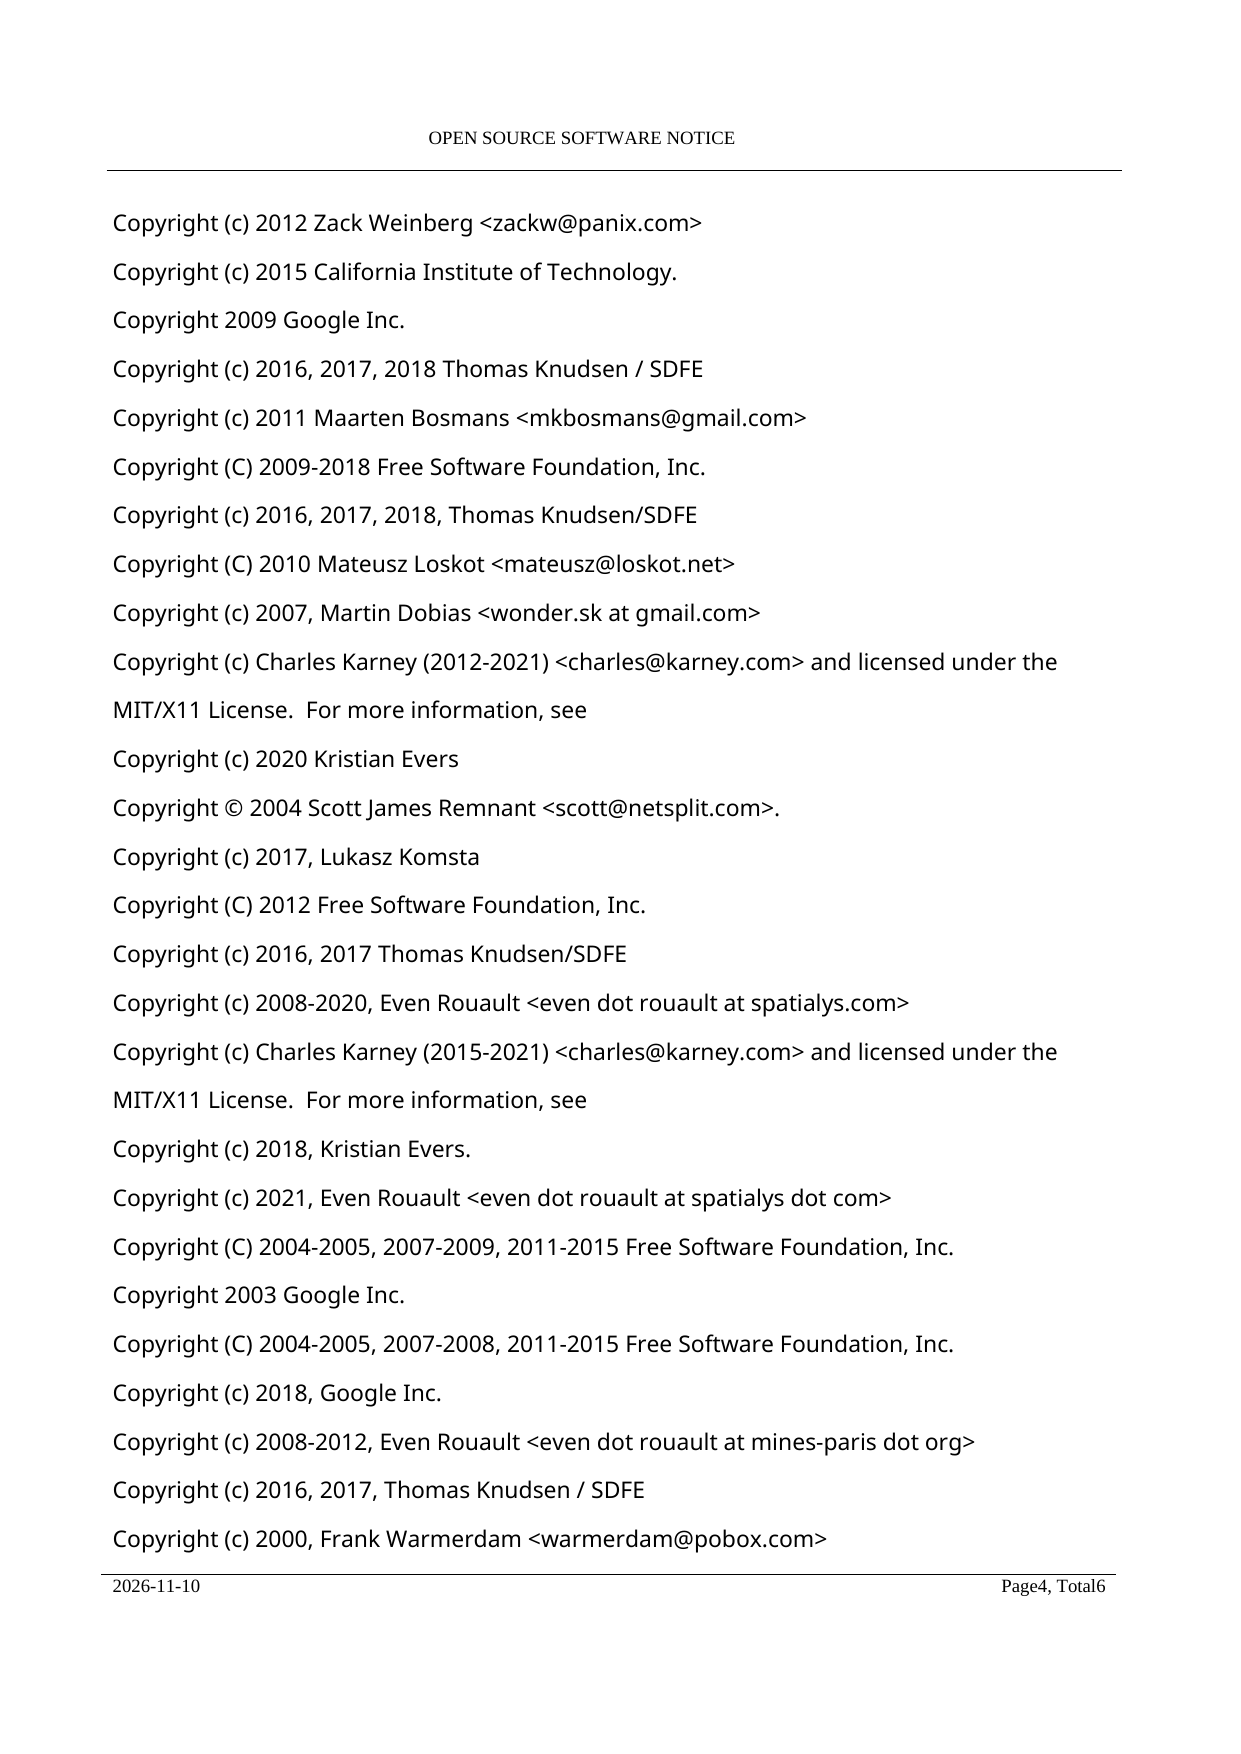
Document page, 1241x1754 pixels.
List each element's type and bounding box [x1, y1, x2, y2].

text [112, 206, 1128, 1555]
